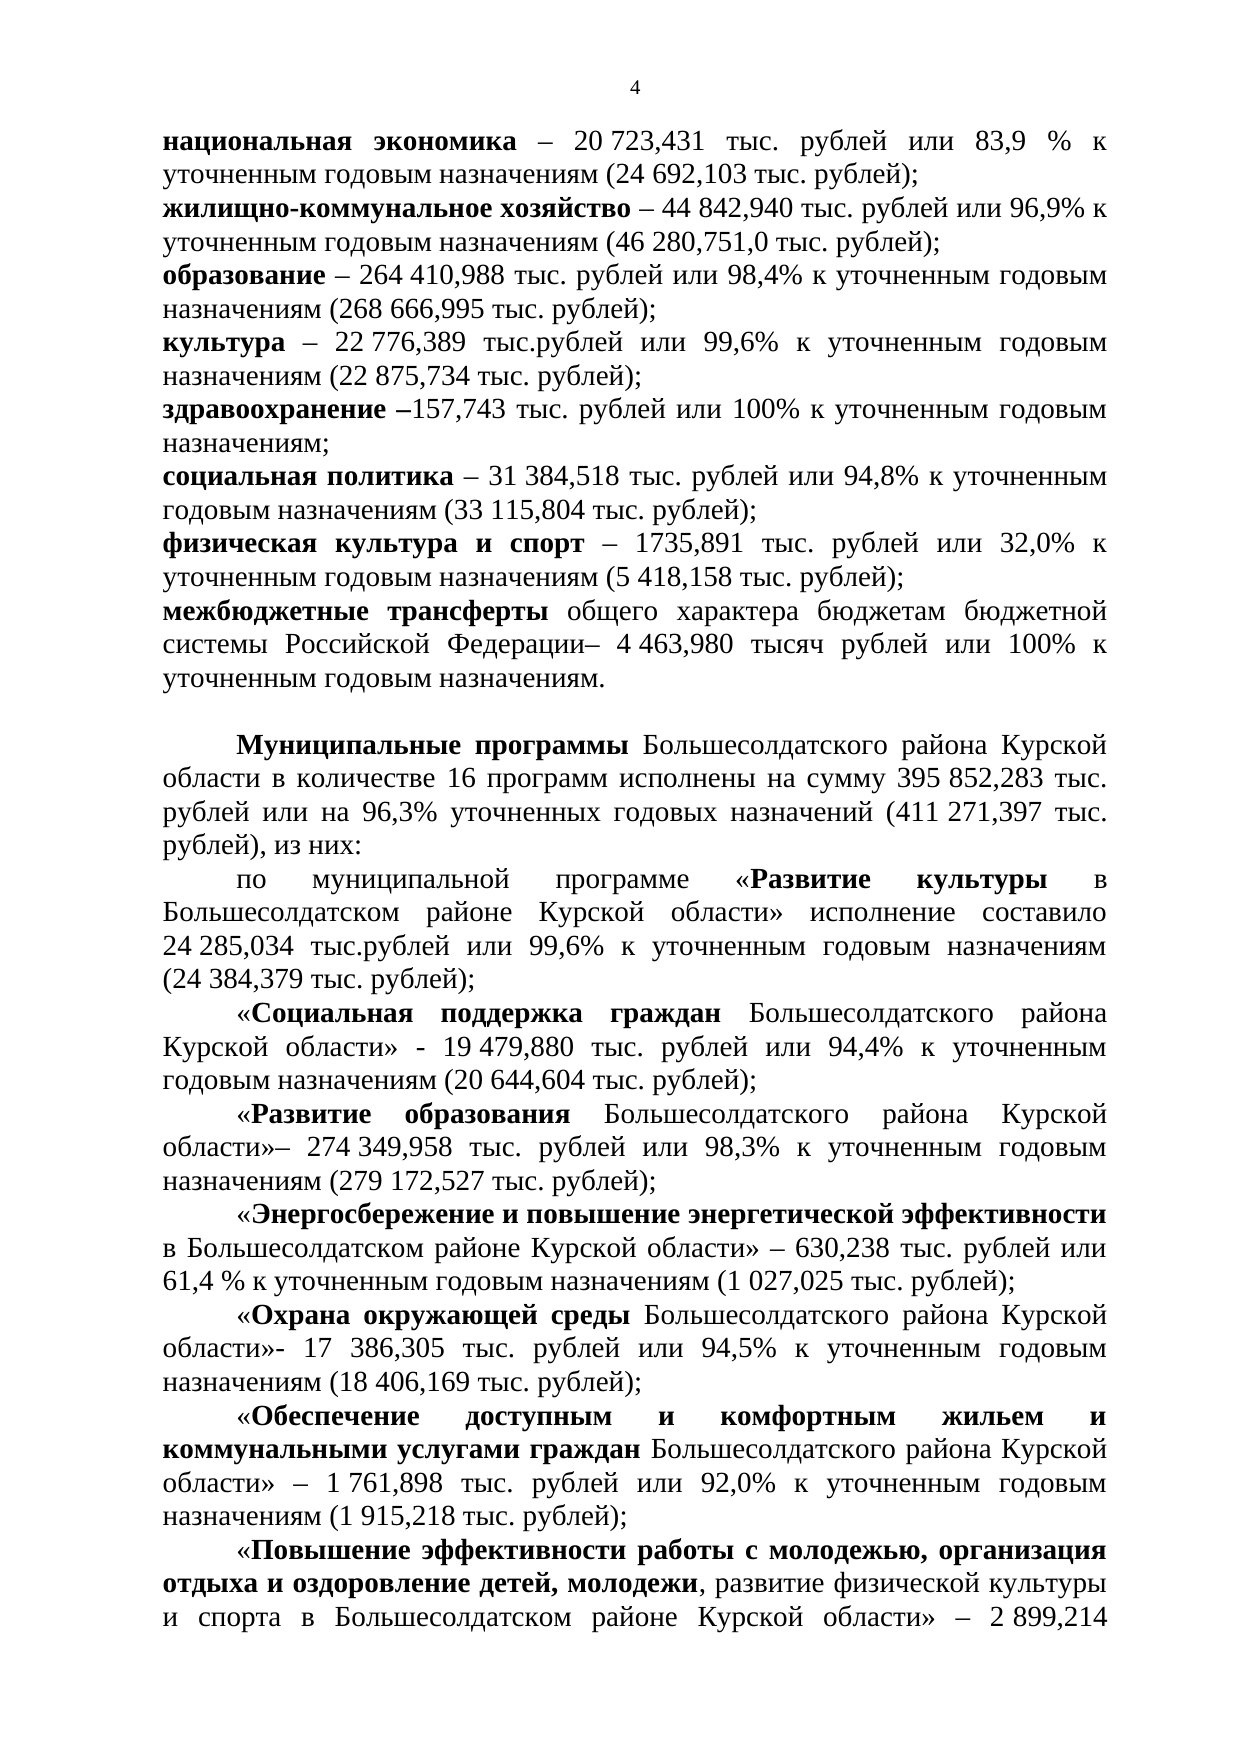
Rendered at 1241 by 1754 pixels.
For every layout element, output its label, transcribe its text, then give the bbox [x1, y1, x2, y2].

text «Социальная поддержка граждан Большесолдатского района Курской области» - 19 479,880 тыс. рублей или 94,4% к уточненным годовым назначениям (20 644,604 тыс. рублей); [162, 995, 1107, 1096]
text «Обеспечение доступным и комфортным жильем и коммунальными услугами граждан Большесолдатского района Курской области» – 1 761,898 тыс. рублей или 92,0% к уточненным годовым назначениям (1 915,218 тыс. рублей); [162, 1398, 1107, 1532]
text национальная экономика – 20 723,431 тыс. рублей или 83,9 % к уточненным годовым назначениям (24 692,103 тыс. рублей); [162, 123, 1107, 190]
text жилищно-коммунальное хозяйство – 44 842,940 тыс. рублей или 96,9% к уточненным годовым назначениям (46 280,751,0 тыс. рублей); [162, 190, 1107, 257]
text Муниципальные программы Большесолдатского района Курской области в количестве 16 программ исполнены на сумму 395 852,283 тыс. рублей или на 96,3% уточненных годовых назначений (411 271,397 тыс. рублей), из них: [162, 727, 1107, 861]
text «Энергосбережение и повышение энергетической эффективности в Большесолдатском районе Курской области» – 630,238 тыс. рублей или 61,4 % к уточненным годовым назначениям (1 027,025 тыс. рублей); [162, 1196, 1107, 1297]
text «Развитие образования Большесолдатского района Курской области»– 274 349,958 тыс. рублей или 98,3% к уточненным годовым назначениям (279 172,527 тыс. рублей); [162, 1096, 1107, 1196]
text физическая культура и спорт – 1735,891 тыс. рублей или 32,0% к уточненным годовым назначениям (5 418,158 тыс. рублей); [162, 526, 1107, 593]
text образование – 264 410,988 тыс. рублей или 98,4% к уточненным годовым назначениям (268 666,995 тыс. рублей); [162, 257, 1107, 324]
text социальная политика – 31 384,518 тыс. рублей или 94,8% к уточненным годовым назначениям (33 115,804 тыс. рублей); [162, 458, 1107, 526]
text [162, 1532, 1107, 1632]
text здравоохранение –157,743 тыс. рублей или 100% к уточненным годовым назначениям; [162, 391, 1107, 458]
text по муниципальной программе «Развитие культуры в Большесолдатском районе Курской области» исполнение составило 24 285,034 тыс.рублей или 99,6% к уточненным годовым назначениям (24 384,379 тыс. рублей); [162, 861, 1107, 995]
text межбюджетные трансферты общего характера бюджетам бюджетной системы Российской Федерации– 4 463,980 тысяч рублей или 100% к уточненным годовым назначениям. [162, 593, 1107, 693]
text «Охрана окружающей среды Большесолдатского района Курской области»- 17 386,305 тыс. рублей или 94,5% к уточненным годовым назначениям (18 406,169 тыс. рублей); [162, 1297, 1107, 1398]
text культура – 22 776,389 тыс.рублей или 99,6% к уточненным годовым назначениям (22 875,734 тыс. рублей); [162, 324, 1107, 391]
